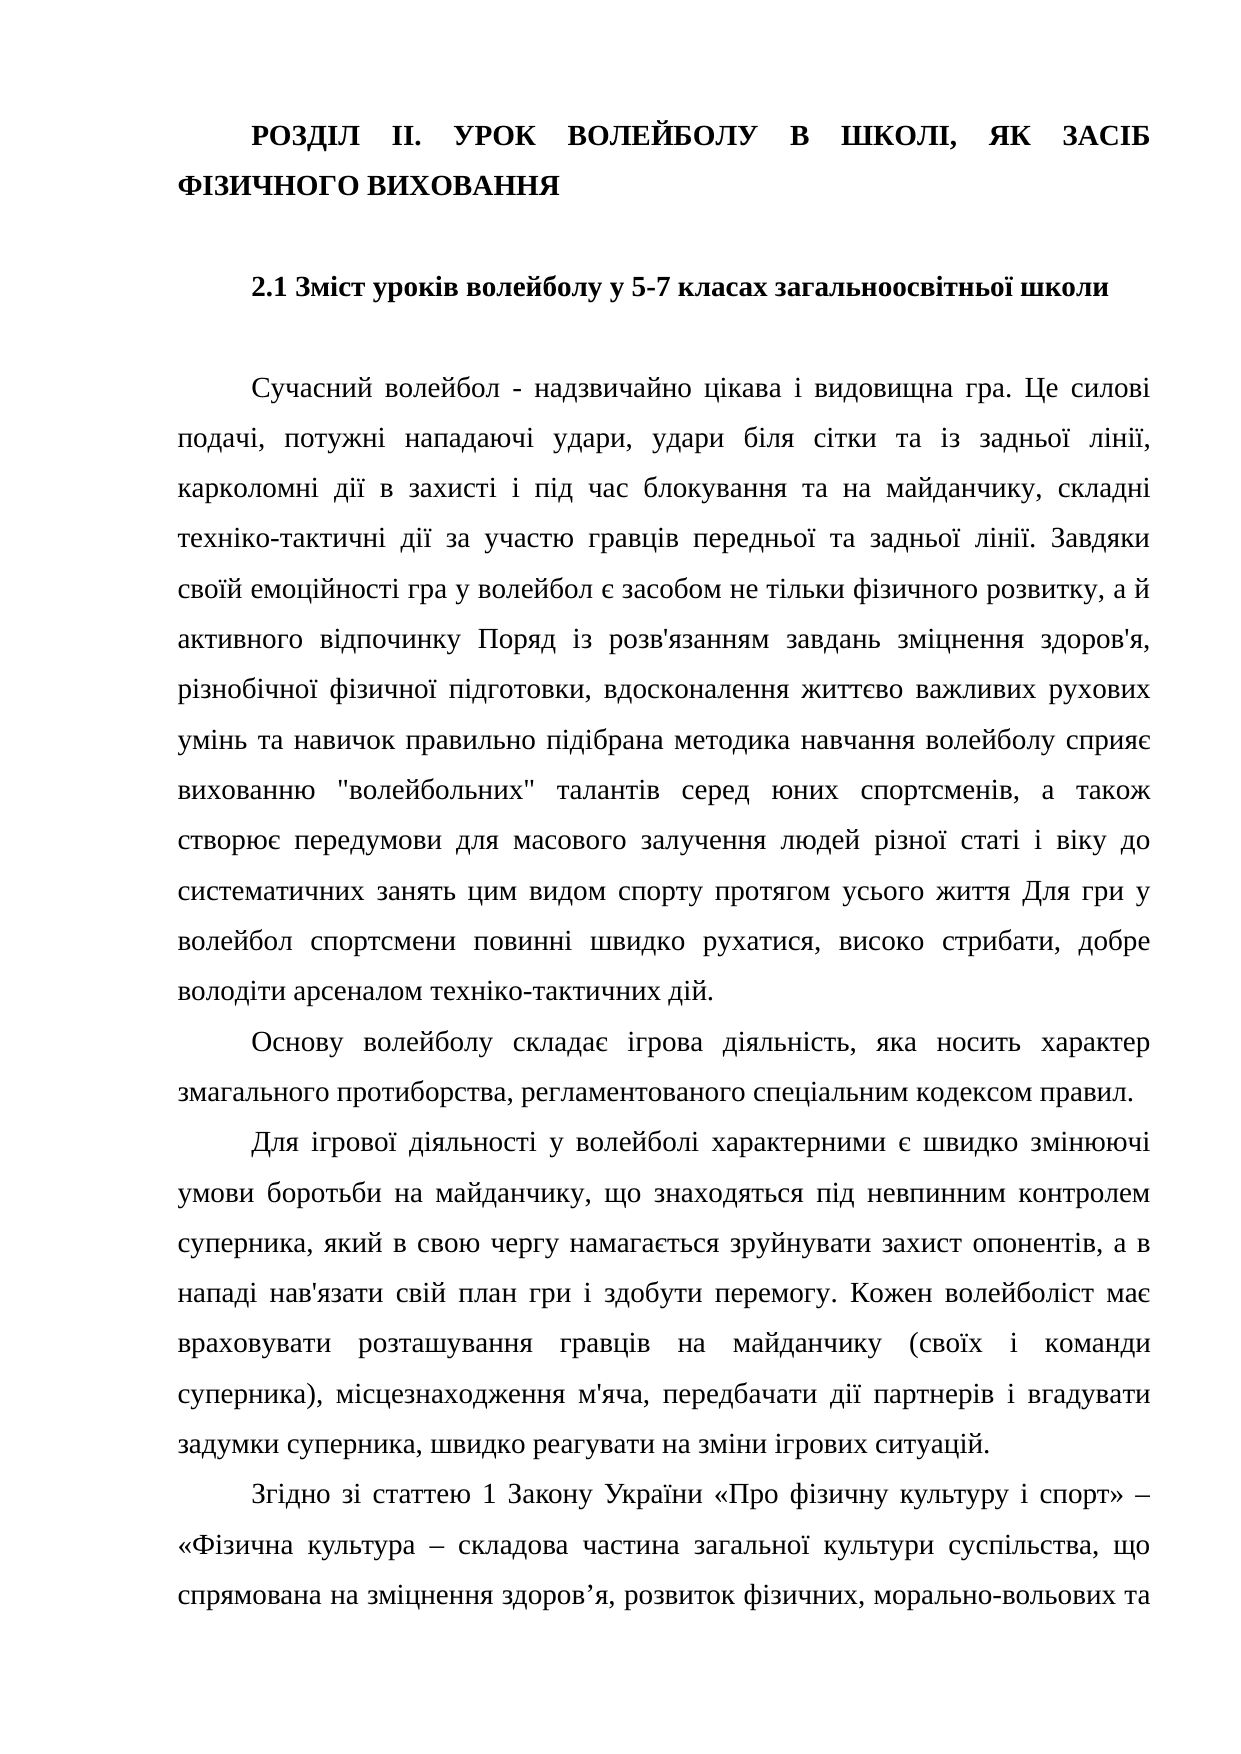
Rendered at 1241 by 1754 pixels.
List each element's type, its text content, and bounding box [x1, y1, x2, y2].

text Для ігрової діяльності у волейболі характерними є швидко змінюючі умови боротьби на майданчику, що знаходяться під невпинним контролем суперника, який в свою чергу намагається зруйнувати захист опонентів, а в нападі нав'язати свій план гри і здобути перемогу. Кожен волейболіст має враховувати розташування гравців на майданчику (своїх і команди суперника), місцезнаходження м'яча, передбачати дії партнерів і вгадувати задумки суперника, швидко реагувати на зміни ігрових ситуацій. [177, 1124, 1152, 1460]
text 2.1 Зміст уроків волейболу у 5-7 класах загальноосвітньої школи [177, 269, 1152, 303]
text Основу волейболу складає ігрова діяльність, яка носить характер змагального протиборства, регламентованого спеціальним кодексом правил. [177, 1024, 1152, 1108]
text Сучасний волейбол - надзвичайно цікава і видовищна гра. Це силові подачі, потужні нападаючі удари, удари біля сітки та із задньої лінії, карколомні дії в захисті і під час блокування та на майданчику, складні техніко-тактичні дії за участю гравців передньої та задньої лінії. Завдяки своїй емоційності гра у волейбол є засобом не тільки фізичного розвитку, а й активного відпочинку Поряд із розв'язанням завдань зміцнення здоров'я, різнобічної фізичної підготовки, вдосконалення життєво важливих рухових умінь та навичок правильно підібрана методика навчання волейболу сприяє вихованню "волейбольних" талантів серед юних спортсменів, а також створює передумови для масового залучення людей різної статі і віку до систематичних занять цим видом спорту протягом усього життя Для гри у волейбол спортсмени повинні швидко рухатися, високо стрибати, добре володіти арсеналом техніко-тактичних дій. [177, 370, 1152, 1007]
text РОЗДІЛ ІІ. УРОК ВОЛЕЙБОЛУ В ШКОЛІ, ЯК ЗАСІБ ФІЗИЧНОГО ВИХОВАННЯ [177, 118, 1152, 202]
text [177, 1477, 1152, 1611]
